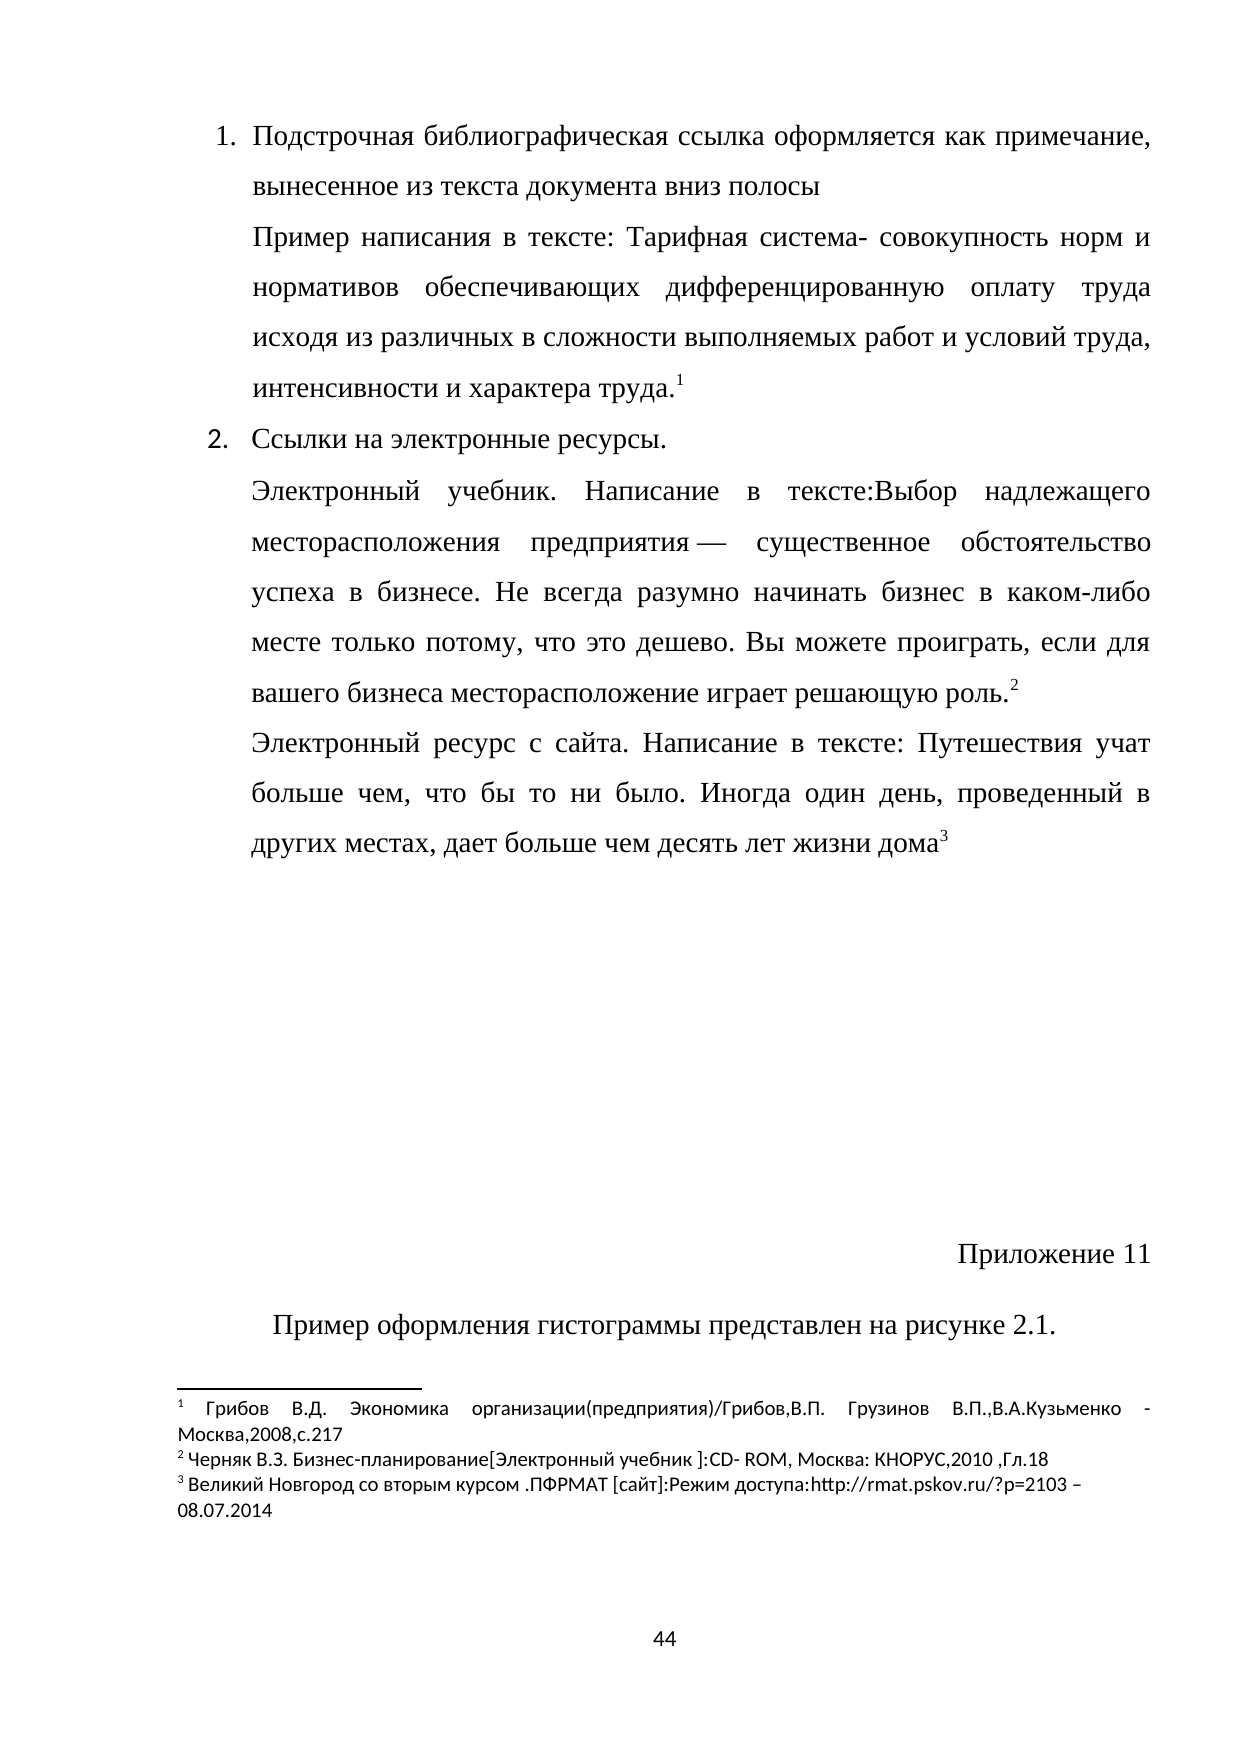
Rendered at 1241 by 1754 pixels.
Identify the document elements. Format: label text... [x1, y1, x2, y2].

text Приложение 11 [177, 1236, 1152, 1269]
list Ссылки на электронные ресурсы. [207, 420, 1152, 456]
list Электронный ресурс с сайта. Написание в тексте: Путешествия учат больше чем, что бы то ни было. Иногда один день, проведенный в других местах, дает больше чем десять лет жизни дома [251, 725, 1152, 859]
list Пример написания в тексте: Тарифная система- совокупность норм и нормативов обеспечивающих дифференцированную оплату труда исходя из различных в сложности выполняемых работ и условий труда, интенсивности и характера труда. [252, 219, 1152, 403]
text Пример оформления гистограммы представлен на рисунке 2.1. [177, 1307, 1152, 1341]
list Электронный учебник. Написание в тексте:Выбор надлежащего месторасположения предприятия — существенное обстоятельство успеха в бизнесе. Не всегда разумно начинать бизнес в каком-либо месте только потому, что это дешево. Вы можете проиграть, если для вашего бизнеса месторасположение играет решающую роль. [251, 473, 1152, 708]
list Подстрочная библиографическая ссылка оформляется как примечание, вынесенное из текста документа вниз полосы [215, 118, 1152, 202]
